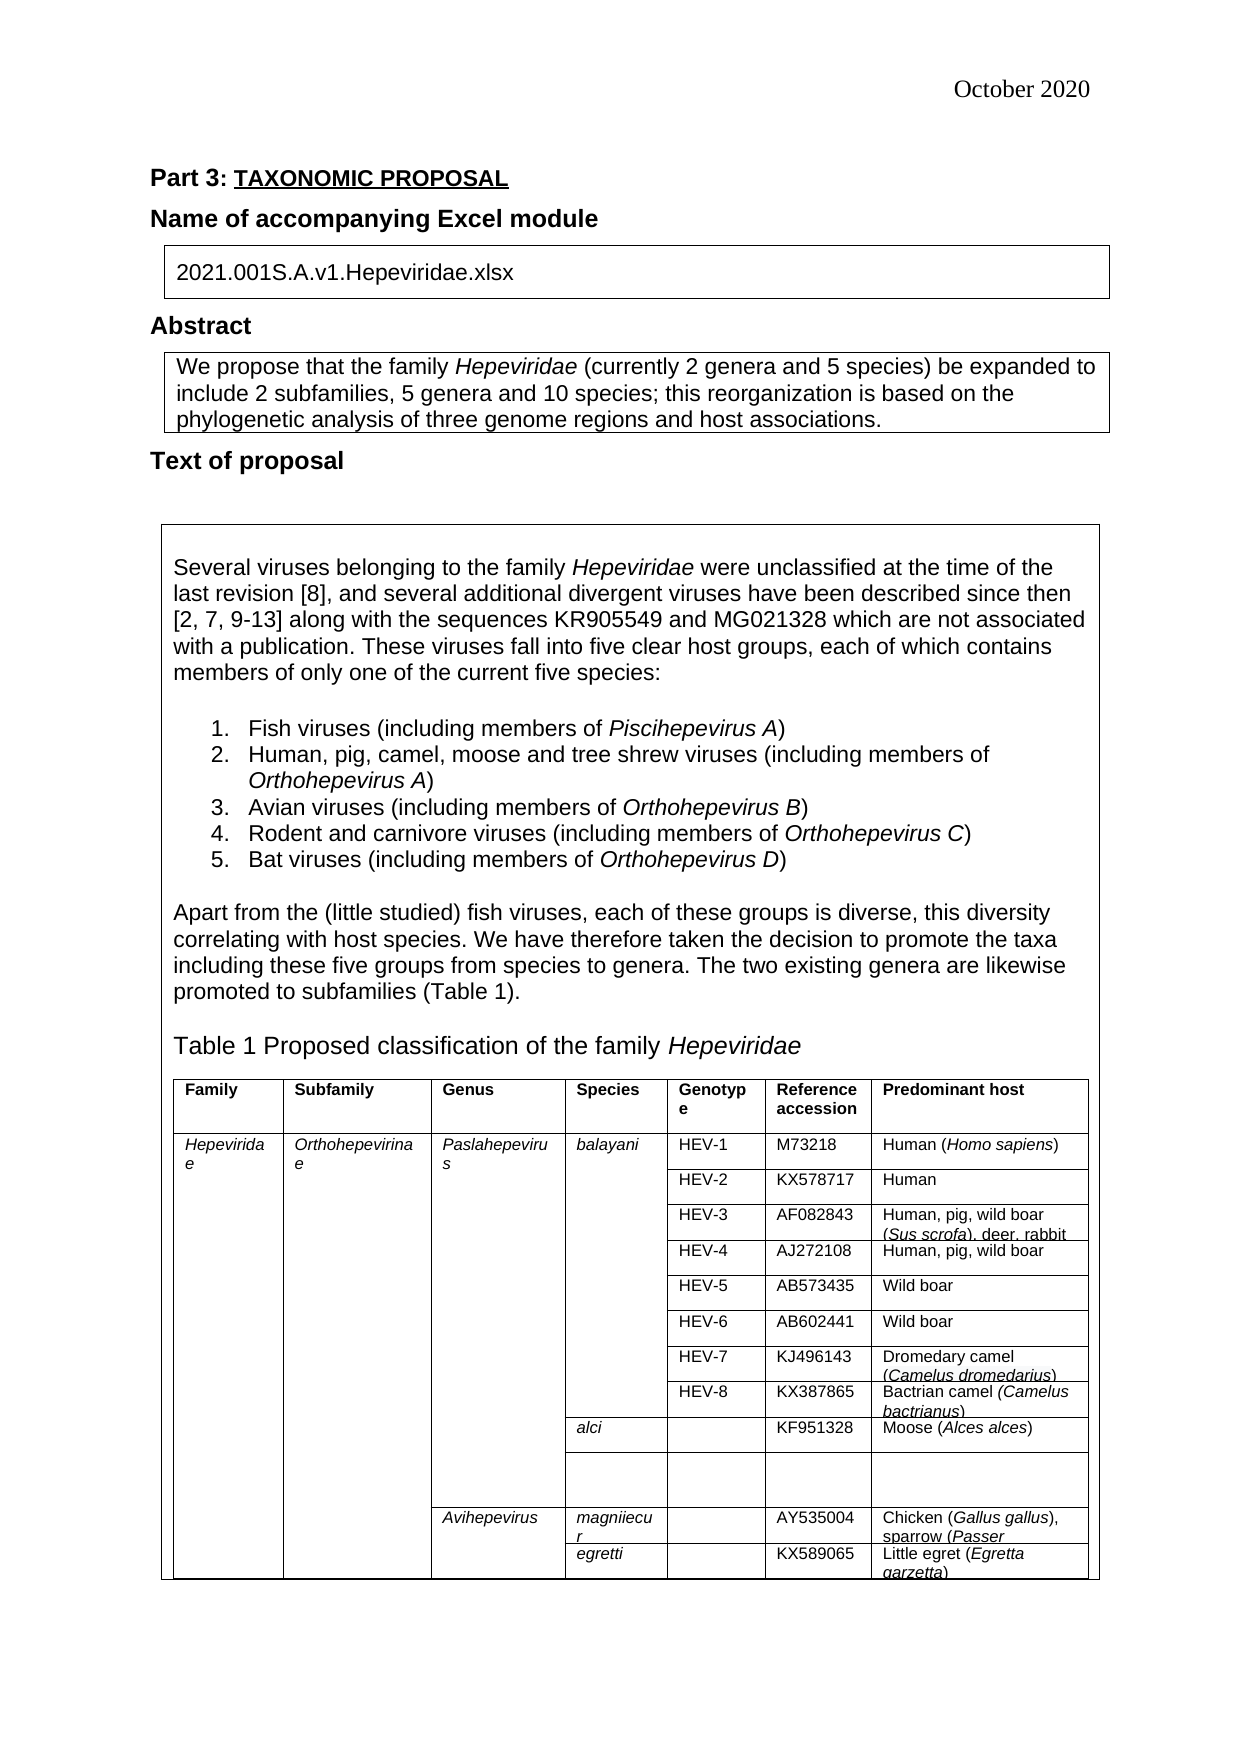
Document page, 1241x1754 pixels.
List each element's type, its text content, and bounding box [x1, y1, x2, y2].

text Text of proposal [150, 446, 1090, 474]
table_header 2021.001S.A.v1.Hepeviridae.xlsx [165, 246, 1109, 297]
text Name of accompanying Excel module [150, 204, 1090, 232]
text Abstract [150, 311, 1090, 340]
table_header [150, 487, 1111, 1580]
text Part 3: TAXONOMIC PROPOSAL [150, 162, 1090, 191]
table_header We propose that the family Hepeviridae (currently 2 genera and 5 species) be expanded to include 2 subfamilies, 5 genera and 10 species; this reorganization is based on the phylogenetic analysis of three genome regions and host associations. [165, 353, 1109, 432]
